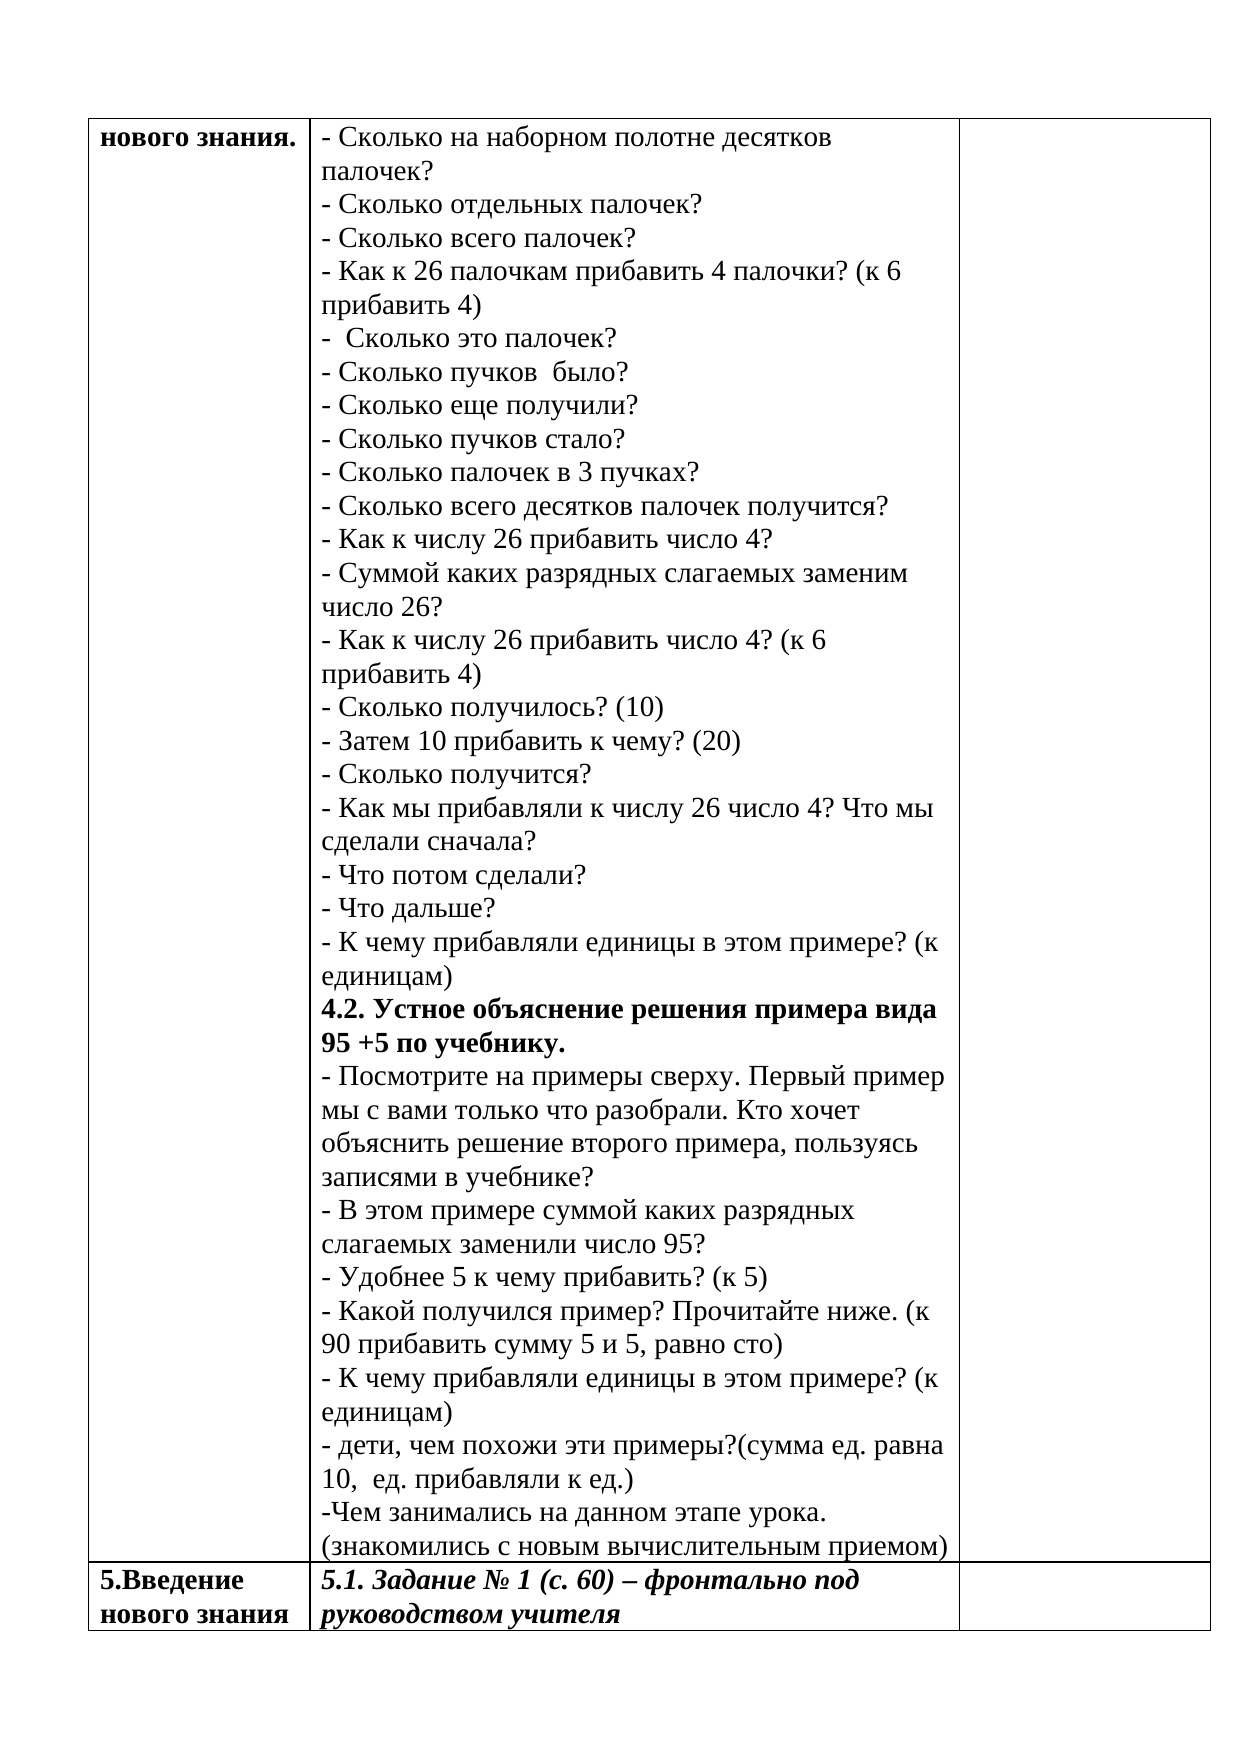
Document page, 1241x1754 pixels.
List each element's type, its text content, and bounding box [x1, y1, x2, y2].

table_cell [960, 119, 1210, 1561]
table_cell [960, 1563, 1210, 1629]
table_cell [89, 1563, 309, 1629]
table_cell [89, 119, 309, 1561]
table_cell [311, 1563, 959, 1629]
